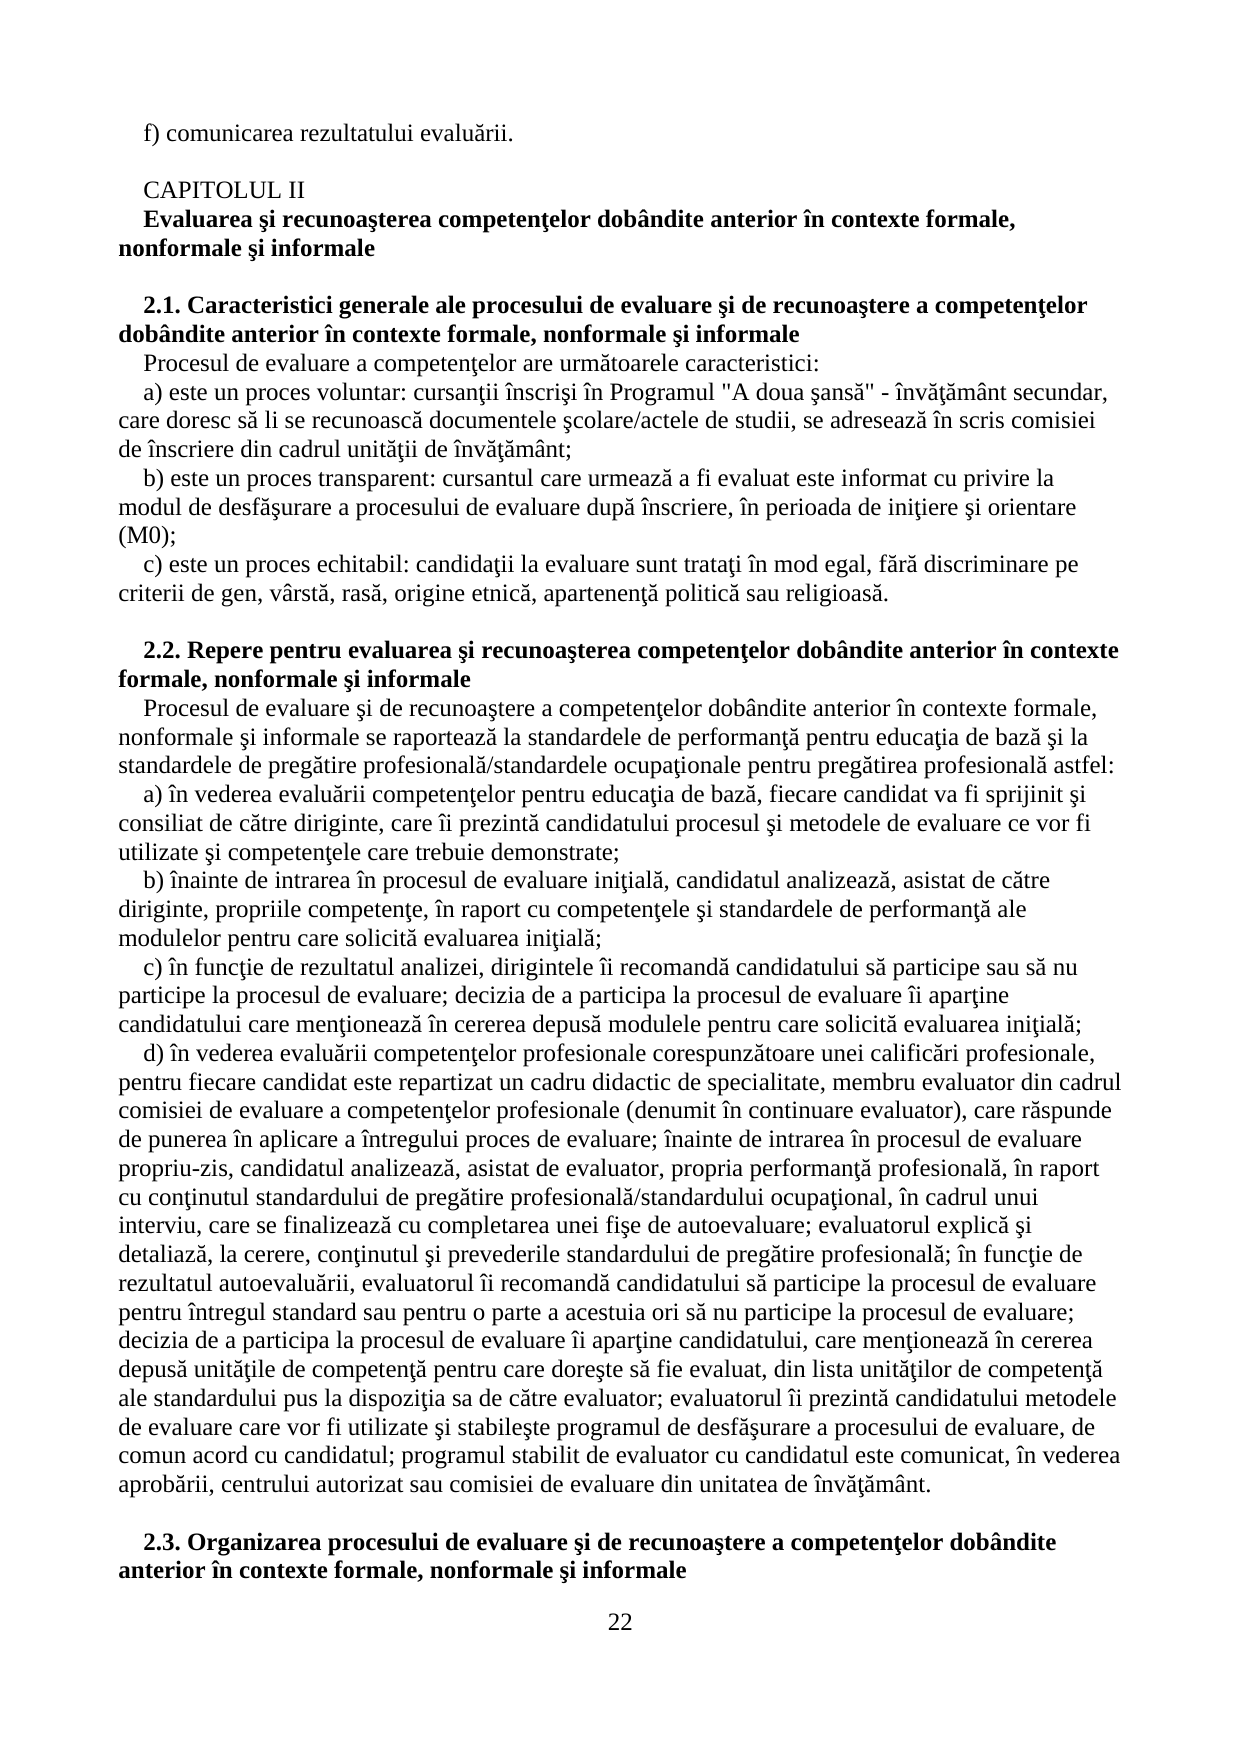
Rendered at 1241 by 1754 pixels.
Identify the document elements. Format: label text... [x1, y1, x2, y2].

text 2.2. Repere pentru evaluarea şi recunoaşterea competenţelor dobândite anterior în contexte formale, nonformale şi informale [118, 636, 1122, 693]
text 2.1. Caracteristici generale ale procesului de evaluare şi de recunoaştere a competenţelor dobândite anterior în contexte formale, nonformale şi informale [118, 291, 1122, 348]
text c) este un proces echitabil: candidaţii la evaluare sunt trataţi în mod egal, fără discriminare pe criterii de gen, vârstă, rasă, origine etnică, apartenenţă politică sau religioasă. [118, 549, 1122, 607]
text f) comunicarea rezultatului evaluării. [118, 118, 1122, 147]
text b) înainte de intrarea în procesul de evaluare iniţială, candidatul analizează, asistat de către diriginte, propriile competenţe, în raport cu competenţele şi standardele de performanţă ale modulelor pentru care solicită evaluarea iniţială; [118, 866, 1122, 952]
text Evaluarea şi recunoaşterea competenţelor dobândite anterior în contexte formale, nonformale şi informale [118, 204, 1122, 262]
text a) în vederea evaluării competenţelor pentru educaţia de bază, fiecare candidat va fi sprijinit şi consiliat de către diriginte, care îi prezintă candidatului procesul şi metodele de evaluare ce vor fi utilizate şi competenţele care trebuie demonstrate; [118, 779, 1122, 866]
text c) în funcţie de rezultatul analizei, dirigintele îi recomandă candidatului să participe sau să nu participe la procesul de evaluare; decizia de a participa la procesul de evaluare îi aparţine candidatului care menţionează în cererea depusă modulele pentru care solicită evaluarea iniţială; [118, 952, 1122, 1038]
text 2.3. Organizarea procesului de evaluare şi de recunoaştere a competenţelor dobândite anterior în contexte formale, nonformale şi informale [118, 1527, 1122, 1584]
text d) în vederea evaluării competenţelor profesionale corespunzătoare unei calificări profesionale, pentru fiecare candidat este repartizat un cadru didactic de specialitate, membru evaluator din cadrul comisiei de evaluare a competenţelor profesionale (denumit în continuare evaluator), care răspunde de punerea în aplicare a întregului proces de evaluare; înainte de intrarea în procesul de evaluare propriu-zis, candidatul analizează, asistat de evaluator, propria performanţă profesională, în raport cu conţinutul standardului de pregătire profesională/standardului ocupaţional, în cadrul unui interviu, care se finalizează cu completarea unei fişe de autoevaluare; evaluatorul explică şi detaliază, la cerere, conţinutul şi prevederile standardului de pregătire profesională; în funcţie de rezultatul autoevaluării, evaluatorul îi recomandă candidatului să participe la procesul de evaluare pentru întregul standard sau pentru o parte a acestuia ori să nu participe la procesul de evaluare; decizia de a participa la procesul de evaluare îi aparţine candidatului, care menţionează în cererea depusă unităţile de competenţă pentru care doreşte să fie evaluat, din lista unităţilor de competenţă ale standardului pus la dispoziţia sa de către evaluator; evaluatorul îi prezintă candidatului metodele de evaluare care vor fi utilizate şi stabileşte programul de desfăşurare a procesului de evaluare, de comun acord cu candidatul; programul stabilit de evaluator cu candidatul este comunicat, în vederea aprobării, centrului autorizat sau comisiei de evaluare din unitatea de învăţământ. [118, 1038, 1122, 1498]
text a) este un proces voluntar: cursanţii înscrişi în Programul "A doua şansă" - învăţământ secundar, care doresc să li se recunoască documentele şcolare/actele de studii, se adresează în scris comisiei de înscriere din cadrul unităţii de învăţământ; [118, 377, 1122, 463]
text Procesul de evaluare şi de recunoaştere a competenţelor dobândite anterior în contexte formale, nonformale şi informale se raportează la standardele de performanţă pentru educaţia de bază şi la standardele de pregătire profesională/standardele ocupaţionale pentru pregătirea profesională astfel: [118, 693, 1122, 779]
text b) este un proces transparent: cursantul care urmează a fi evaluat este informat cu privire la modul de desfăşurare a procesului de evaluare după înscriere, în perioada de iniţiere şi orientare (M0); [118, 463, 1122, 549]
text CAPITOLUL II [118, 176, 1122, 204]
text Procesul de evaluare a competenţelor are următoarele caracteristici: [118, 348, 1122, 377]
